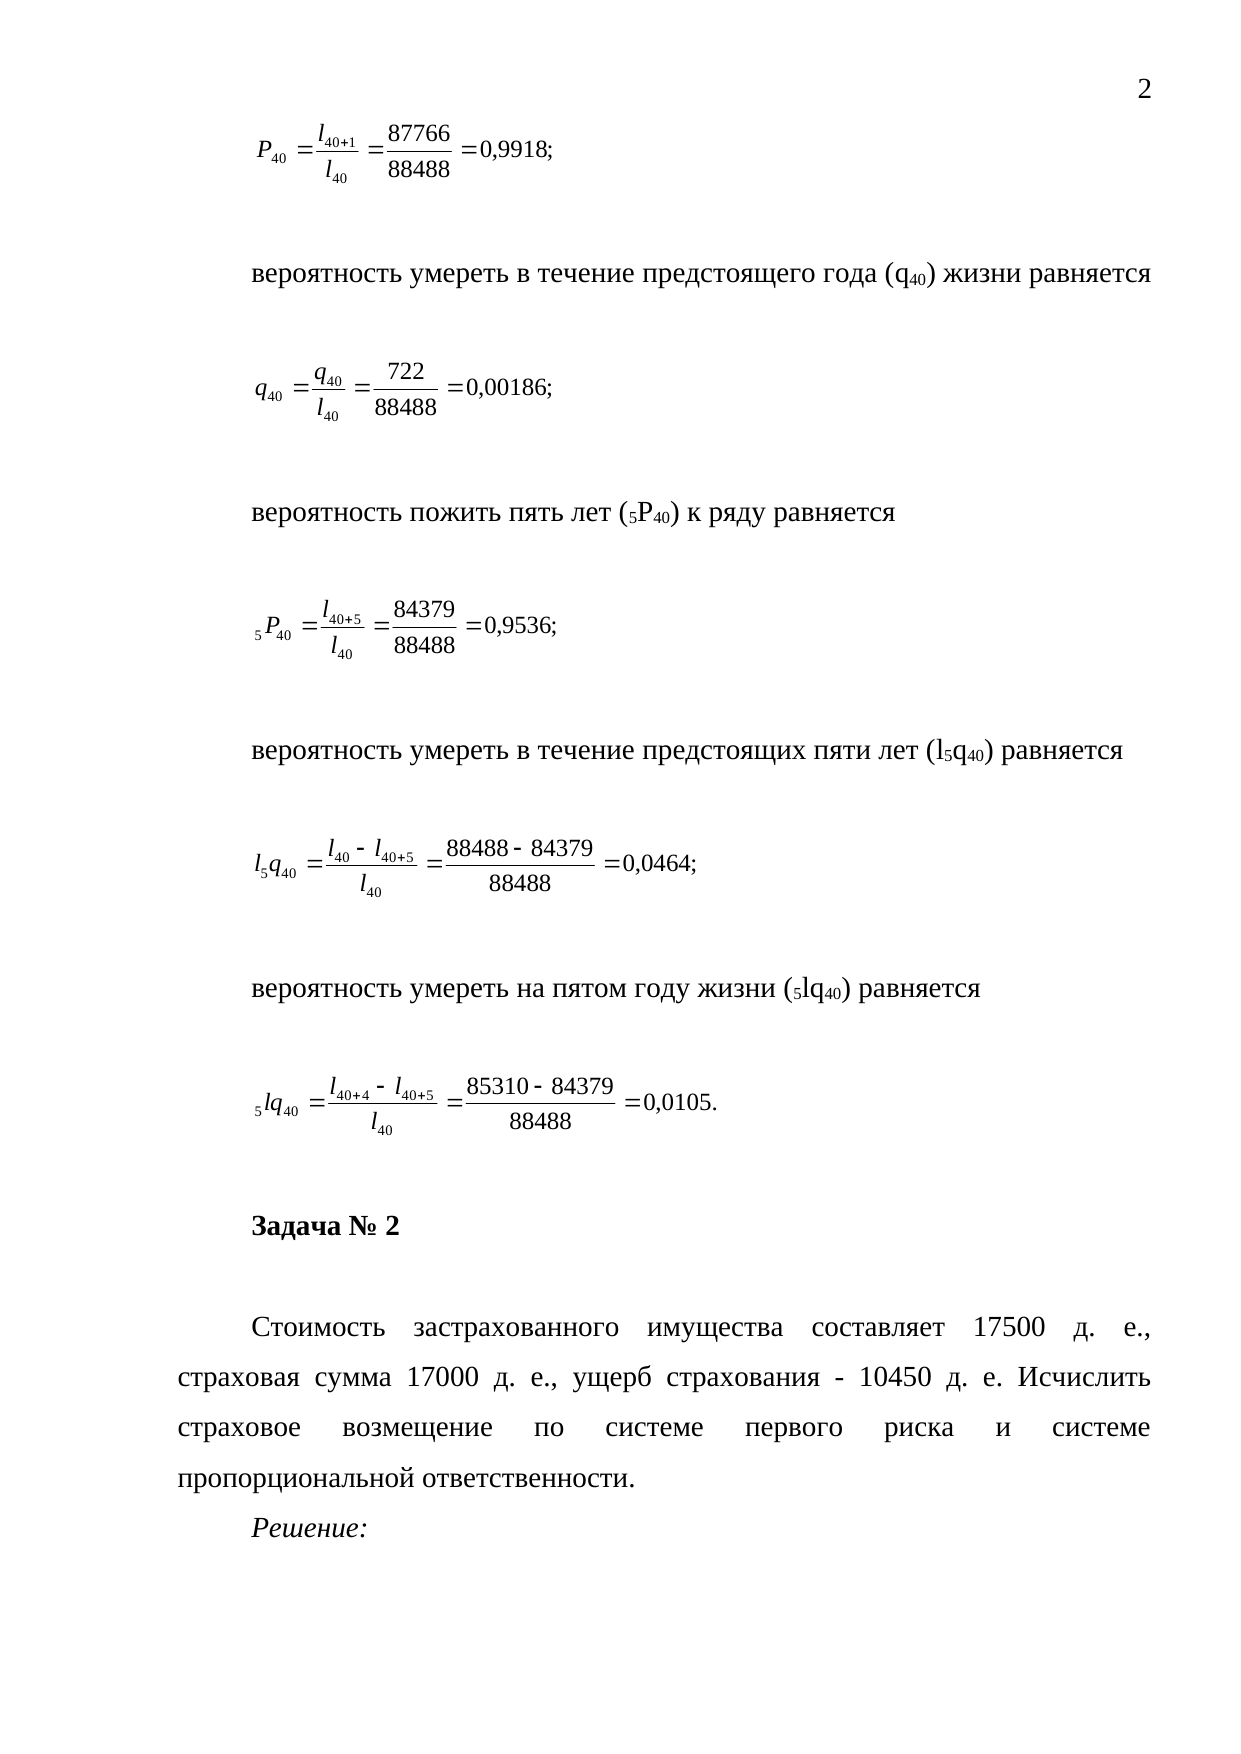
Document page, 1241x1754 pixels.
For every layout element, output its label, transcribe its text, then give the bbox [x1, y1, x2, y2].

text вероятность умереть на пятом году жизни (5lq40) равняется [177, 970, 1152, 1003]
text Решение: [177, 1510, 1152, 1543]
text вероятность умереть в течение предстоящих пяти лет (l5q40) равняется [177, 732, 1152, 765]
text вероятность умереть в течение предстоящего года (q40) жизни равняется [177, 256, 1152, 289]
text вероятность пожить пять лет (5Р40) к ряду равняется [177, 494, 1152, 527]
text Задача № 2 [177, 1208, 1152, 1242]
text Стоимость застрахованного имущества составляет 17500 д. е., страховая сумма 17000 д. е., ущерб страхования - 10450 д. е. Исчислить страховое возмещение по системе первого риска и системе пропорциональной ответственности. [177, 1309, 1152, 1493]
